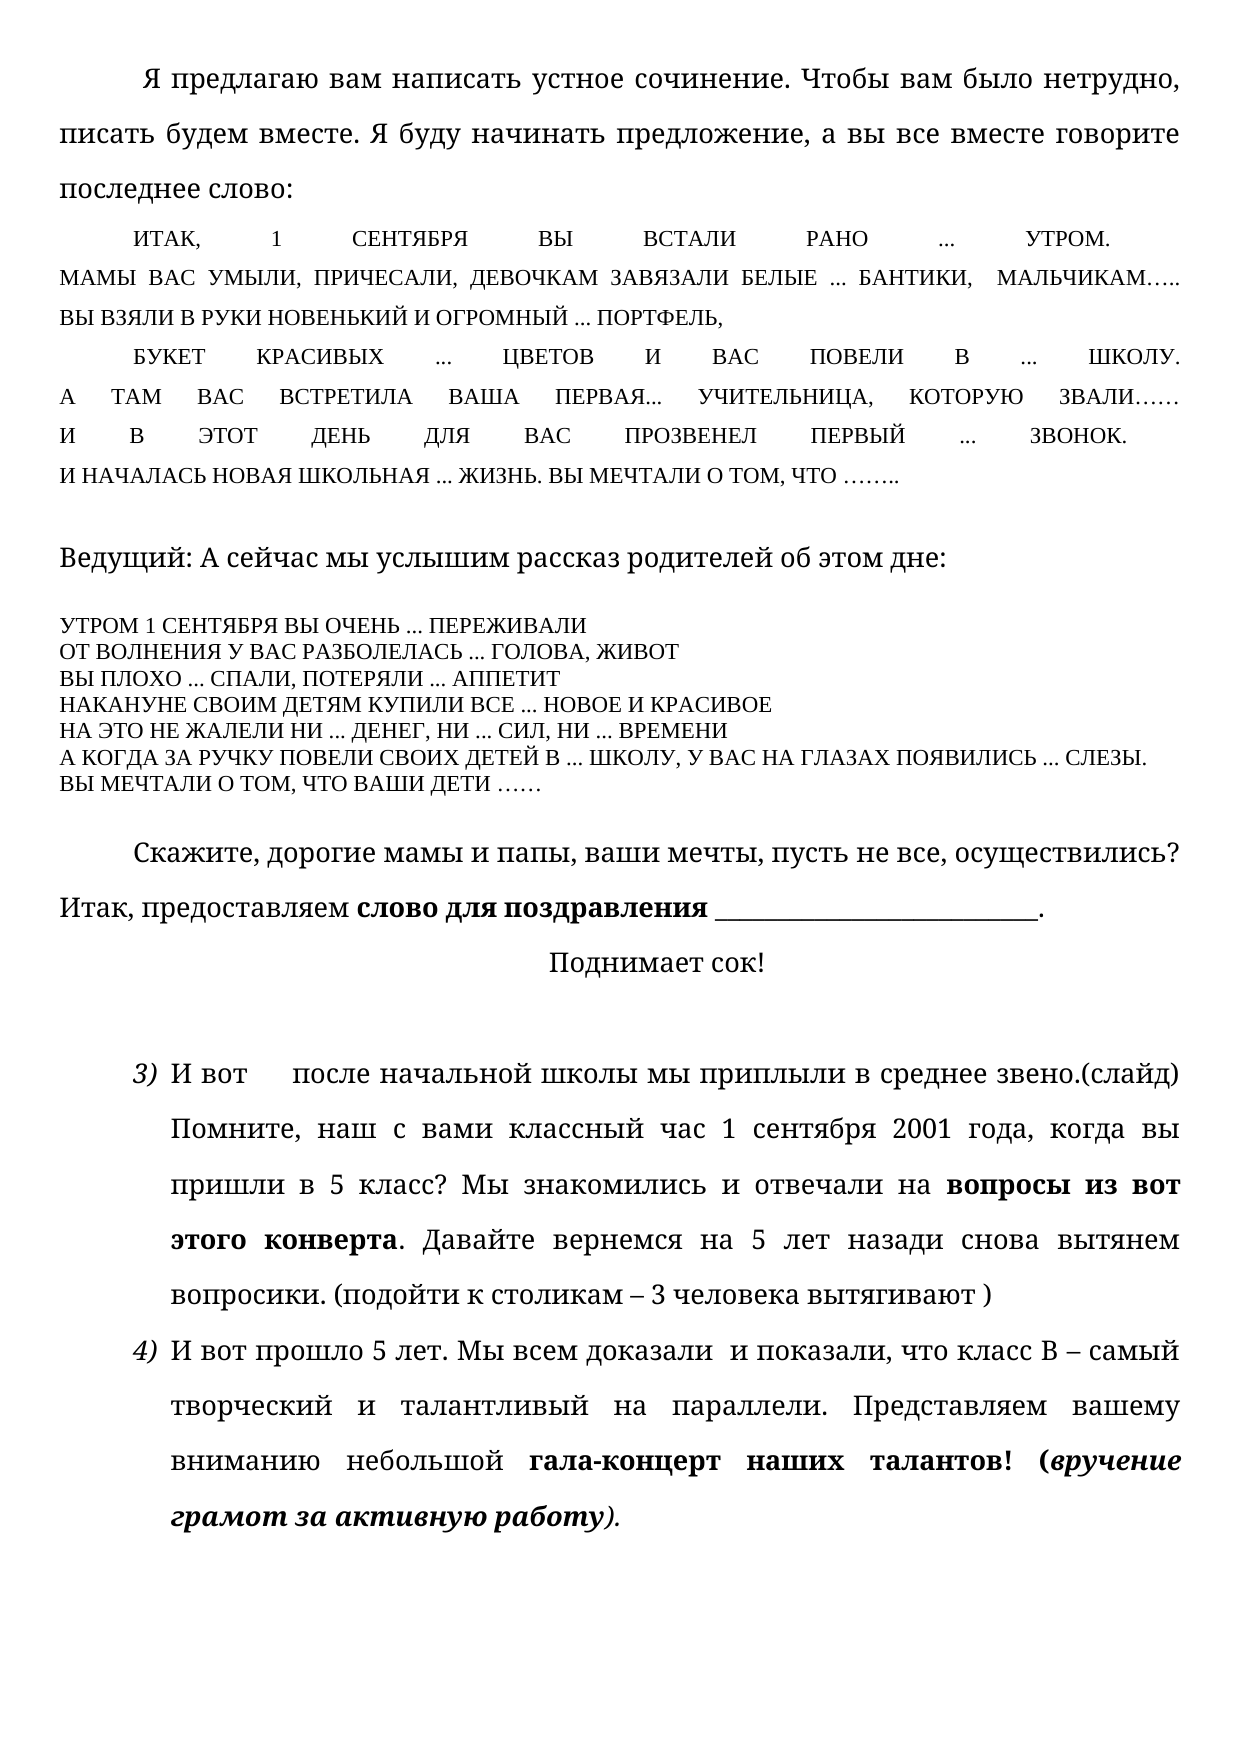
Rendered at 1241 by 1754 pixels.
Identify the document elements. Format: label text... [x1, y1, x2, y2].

text Скажите, дорогие мамы и папы, ваши мечты, пусть не все, осуществились? Итак, предоставляем слово для поздравления __________________________. [59, 833, 1181, 926]
text Поднимает сок! [59, 944, 1181, 981]
text УТРОМ 1 СЕНТЯБРЯ ВЫ ОЧЕНЬ ... ПЕРЕЖИВАЛИ ОТ ВОЛНЕНИЯ У ВАС РАЗБОЛЕЛАСЬ ... ГОЛОВА, ЖИВОТ ВЫ ПЛОХО ... СПАЛИ, ПОТЕРЯЛИ ... АППЕТИТ НАКАНУНЕ СВОИМ ДЕТЯМ КУПИЛИ ВСЕ ... НОВОЕ И КРАСИВОЕ НА ЭТО НЕ ЖАЛЕЛИ НИ ... ДЕНЕГ, НИ ... СИЛ, НИ ... ВРЕМЕНИ А КОГДА ЗА РУЧКУ ПОВЕЛИ СВОИХ ДЕТЕЙ В ... ШКОЛУ, У ВАС НА ГЛАЗАХ ПОЯВИЛИСЬ ... СЛЕЗЫ. [59, 575, 1181, 770]
text Ведущий: А сейчас мы услышим рассказ родителей об этом дне: [59, 501, 1181, 575]
list И вот после начальной школы мы приплыли в среднее звено.(слайд) Помните, наш с вами классный час 1 сентября 2001 года, когда вы пришли в 5 класс? Мы знакомились и отвечали на вопросы из вот этого конверта. Давайте вернемся на 5 лет назади снова вытянем вопросики. (подойти к столикам – 3 человека вытягивают ) [133, 1054, 1181, 1313]
text ИТАК, 1 СЕНТЯБРЯ ВЫ ВСТАЛИ РАНО ... УТРОМ. МАМЫ ВАС УМЫЛИ, ПРИЧЕСАЛИ, ДЕВОЧКАМ ЗАВЯЗАЛИ БЕЛЫЕ ... БАНТИКИ, МАЛЬЧИКАМ….. ВЫ ВЗЯЛИ В РУКИ НОВЕНЬКИЙ И ОГРОМНЫЙ ... ПОРТФЕЛЬ, [59, 225, 1181, 330]
list И вот прошло 5 лет. Мы всем доказали и показали, что класс В – самый творческий и талантливый на параллели. Представляем вашему вниманию небольшой гала-концерт наших талантов! (вручение грамот за активную работу). [133, 1331, 1181, 1534]
text БУКЕТ КРАСИВЫХ ... ЦВЕТОВ И ВАС ПОВЕЛИ В ... ШКОЛУ. А ТАМ ВАС ВСТРЕТИЛА ВАША ПЕРВАЯ... УЧИТЕЛЬНИЦА, КОТОРУЮ ЗВАЛИ…… И В ЭТОТ ДЕНЬ ДЛЯ ВАС ПРОЗВЕНЕЛ ПЕРВЫЙ ... ЗВОНОК. И НАЧАЛАСЬ НОВАЯ ШКОЛЬНАЯ ... ЖИЗНЬ. ВЫ МЕЧТАЛИ О ТОМ, ЧТО …….. [59, 343, 1181, 488]
text ВЫ МЕЧТАЛИ О ТОМ, ЧТО ВАШИ ДЕТИ …… [59, 770, 1181, 796]
text Я предлагаю вам написать устное сочинение. Чтобы вам было нетрудно, писать будем вместе. Я буду начинать предложение, а вы все вместе говорите последнее слово: [59, 59, 1181, 207]
